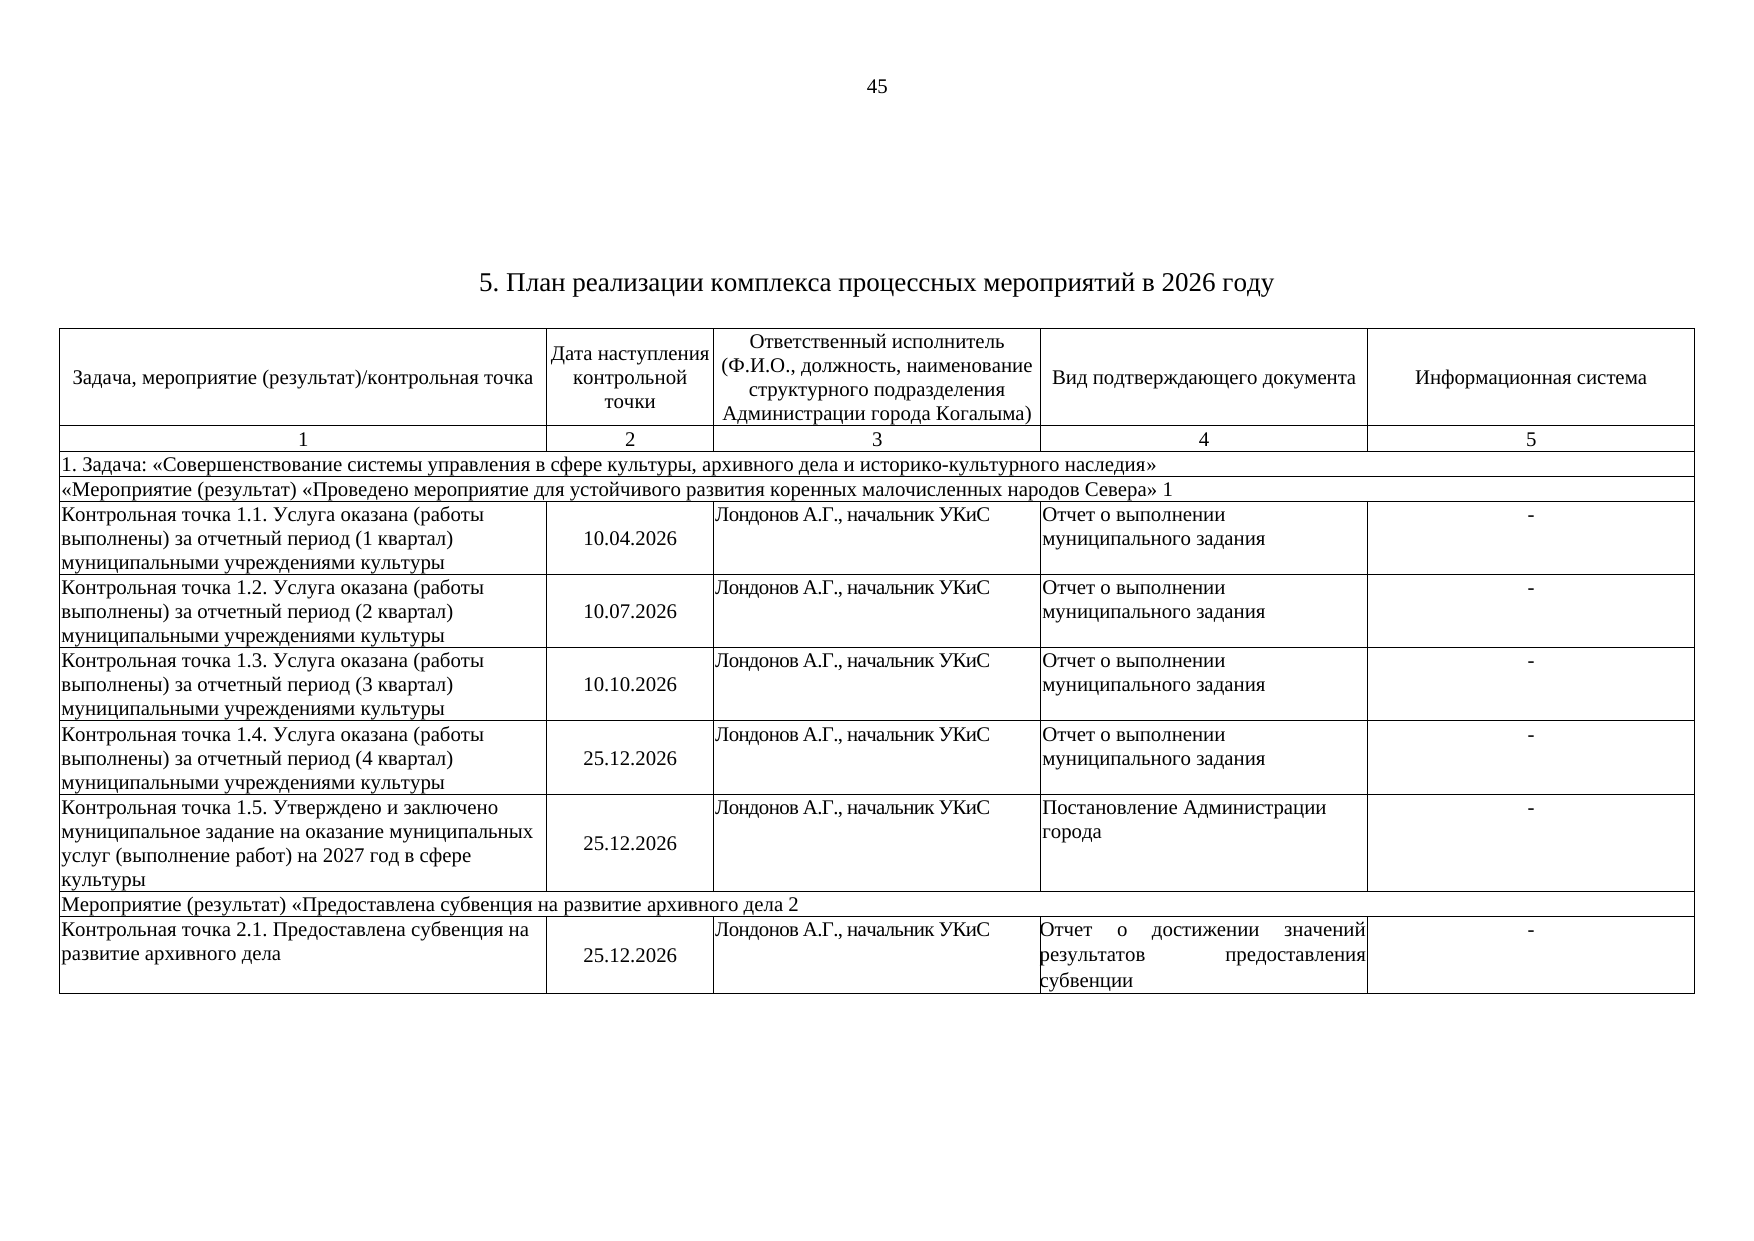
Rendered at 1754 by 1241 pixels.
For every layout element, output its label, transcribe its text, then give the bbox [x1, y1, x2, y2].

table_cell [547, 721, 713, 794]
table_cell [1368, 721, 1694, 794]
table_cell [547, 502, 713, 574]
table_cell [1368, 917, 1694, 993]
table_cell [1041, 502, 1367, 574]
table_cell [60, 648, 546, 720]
text 5. План реализации комплекса процессных мероприятий в 2026 году [59, 266, 1695, 297]
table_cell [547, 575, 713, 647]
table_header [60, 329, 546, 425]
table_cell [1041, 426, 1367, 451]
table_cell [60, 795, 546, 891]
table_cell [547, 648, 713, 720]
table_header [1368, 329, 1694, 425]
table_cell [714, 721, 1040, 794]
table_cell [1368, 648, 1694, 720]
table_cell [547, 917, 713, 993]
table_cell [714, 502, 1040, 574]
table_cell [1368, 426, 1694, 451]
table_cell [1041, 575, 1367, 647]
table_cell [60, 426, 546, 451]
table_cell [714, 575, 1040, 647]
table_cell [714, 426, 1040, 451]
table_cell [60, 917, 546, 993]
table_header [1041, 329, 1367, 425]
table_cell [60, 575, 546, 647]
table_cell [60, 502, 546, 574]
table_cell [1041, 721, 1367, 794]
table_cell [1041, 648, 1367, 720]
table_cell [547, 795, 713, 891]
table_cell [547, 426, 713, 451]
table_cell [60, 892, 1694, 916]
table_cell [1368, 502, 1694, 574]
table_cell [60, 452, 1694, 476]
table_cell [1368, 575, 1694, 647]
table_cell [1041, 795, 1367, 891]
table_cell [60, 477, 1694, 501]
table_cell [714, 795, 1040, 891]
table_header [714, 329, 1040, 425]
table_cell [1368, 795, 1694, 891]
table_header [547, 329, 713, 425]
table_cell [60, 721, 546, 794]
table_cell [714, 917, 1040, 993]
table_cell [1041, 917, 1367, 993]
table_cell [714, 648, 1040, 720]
